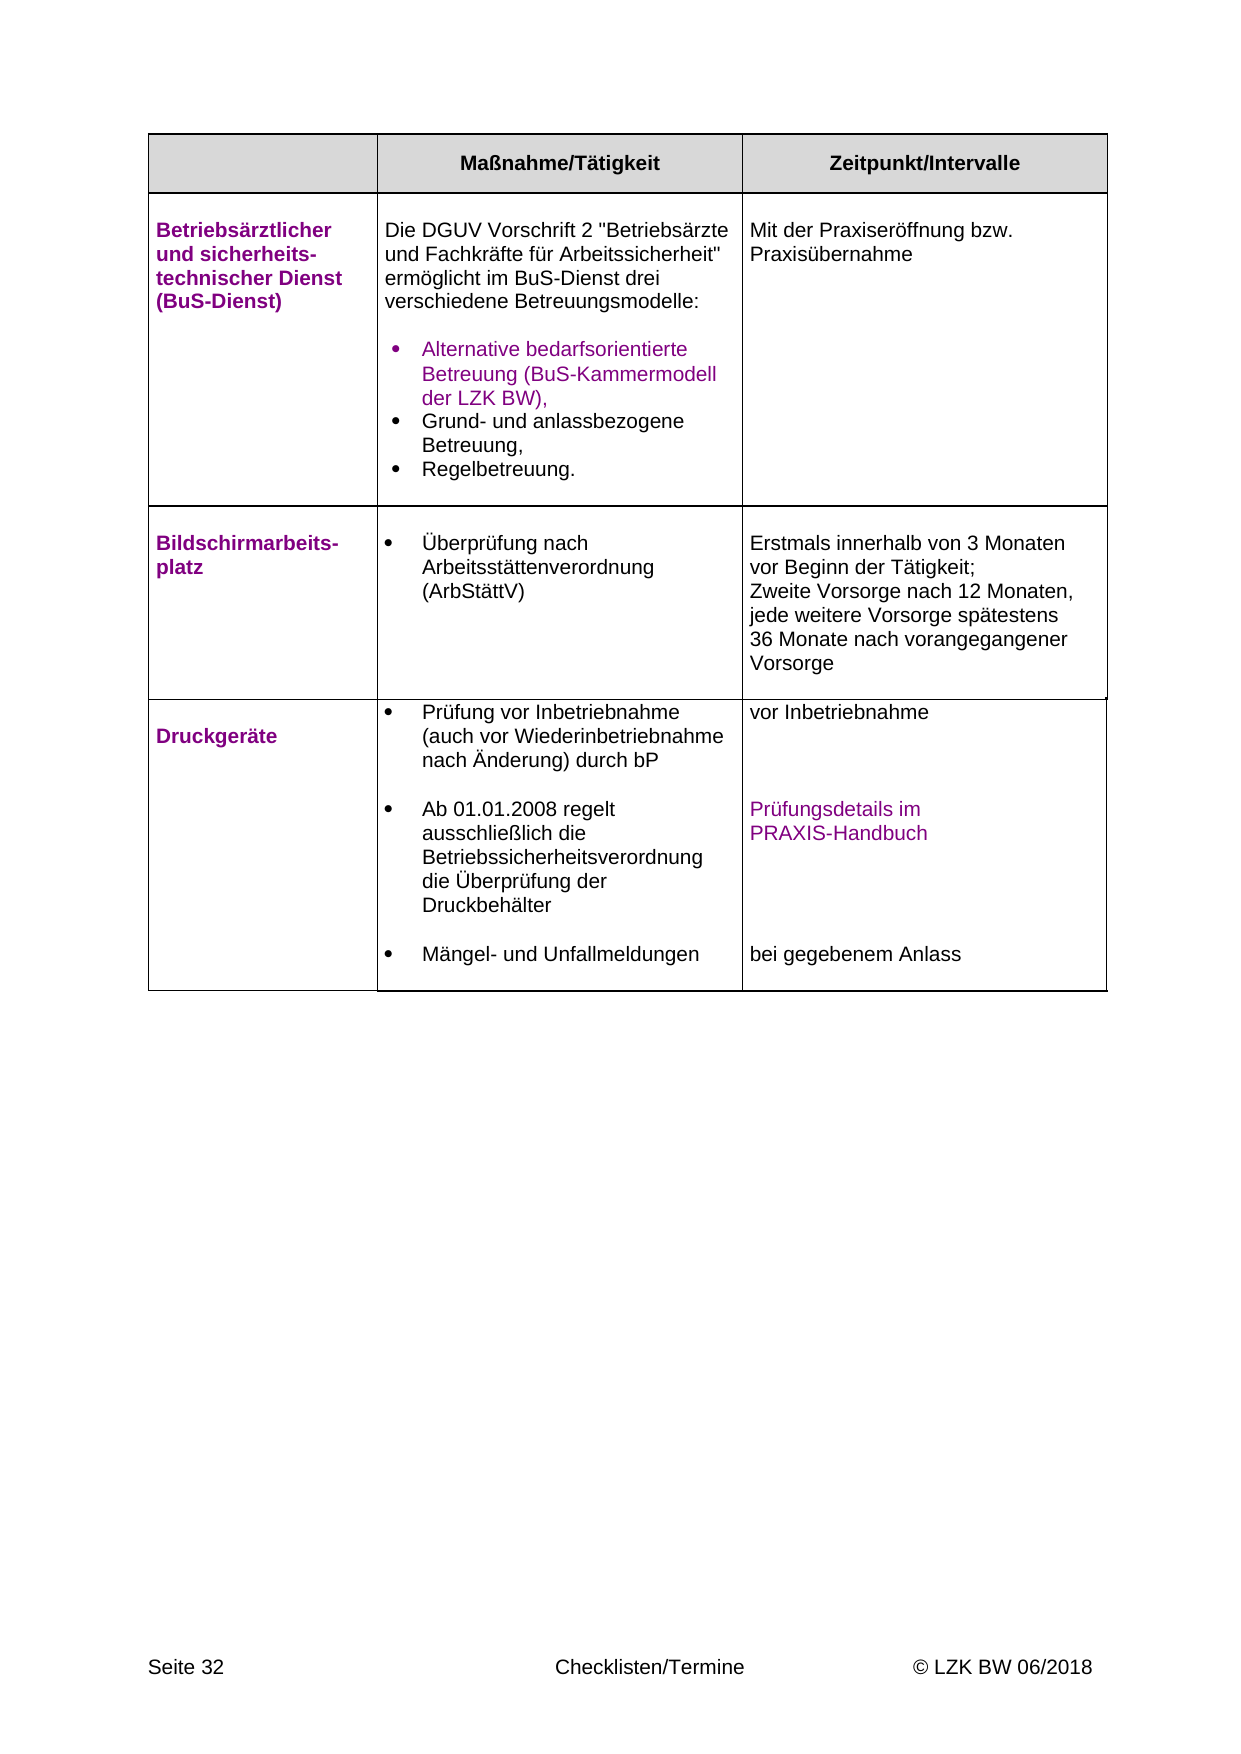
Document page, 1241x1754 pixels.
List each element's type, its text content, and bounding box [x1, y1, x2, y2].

table_cell Druckgeräte [149, 700, 377, 990]
table_cell Überprüfung nach Arbeitsstättenverordnung (ArbStättV) [378, 507, 742, 698]
table_cell bei gegebenem Anlass [743, 941, 1106, 990]
table_cell Betriebsärztlicher und sicherheits- technischer Dienst (BuS-Dienst) [149, 194, 377, 505]
table_cell Mängel- und Unfallmeldungen [378, 941, 742, 990]
table_cell Prüfung vor Inbetriebnahme (auch vor Wiederinbetriebnahme nach Änderung) durch bP [378, 700, 742, 796]
table_header Maßnahme/Tätigkeit [378, 135, 742, 192]
table_cell Ab 01.01.2008 regelt ausschließlich die Betriebssicherheitsverordnung die Überprüfung der Druckbehälter [378, 796, 742, 941]
table_cell Prüfungsdetails im PRAXIS-Handbuch [743, 796, 1106, 941]
table_cell Bildschirmarbeitsplatz [149, 507, 377, 698]
table_cell vor Inbetriebnahme [743, 700, 1106, 796]
table_cell Mit der Praxiseröffnung bzw. Praxisübernahme [743, 194, 1107, 505]
table_cell Erstmals innerhalb von 3 Monaten vor Beginn der Tätigkeit; Zweite Vorsorge nach 12 Monaten, jede weitere Vorsorge spätestens 36 Monate nach vorangegangener Vorsorge [743, 507, 1107, 698]
table_cell Die DGUV Vorschrift 2 "Betriebsärzte und Fachkräfte für Arbeitssicherheit" ermöglicht im BuS-Dienst drei verschiedene Betreuungsmodelle: Alternative bedarfsorientierte Betreuung (BuS-Kammermodell der LZK BW), Grund- und anlassbezogene Betreuung, Regelbetreuung. [378, 194, 742, 505]
table_header Zeitpunkt/Intervalle [743, 135, 1107, 192]
table_header [149, 135, 377, 192]
